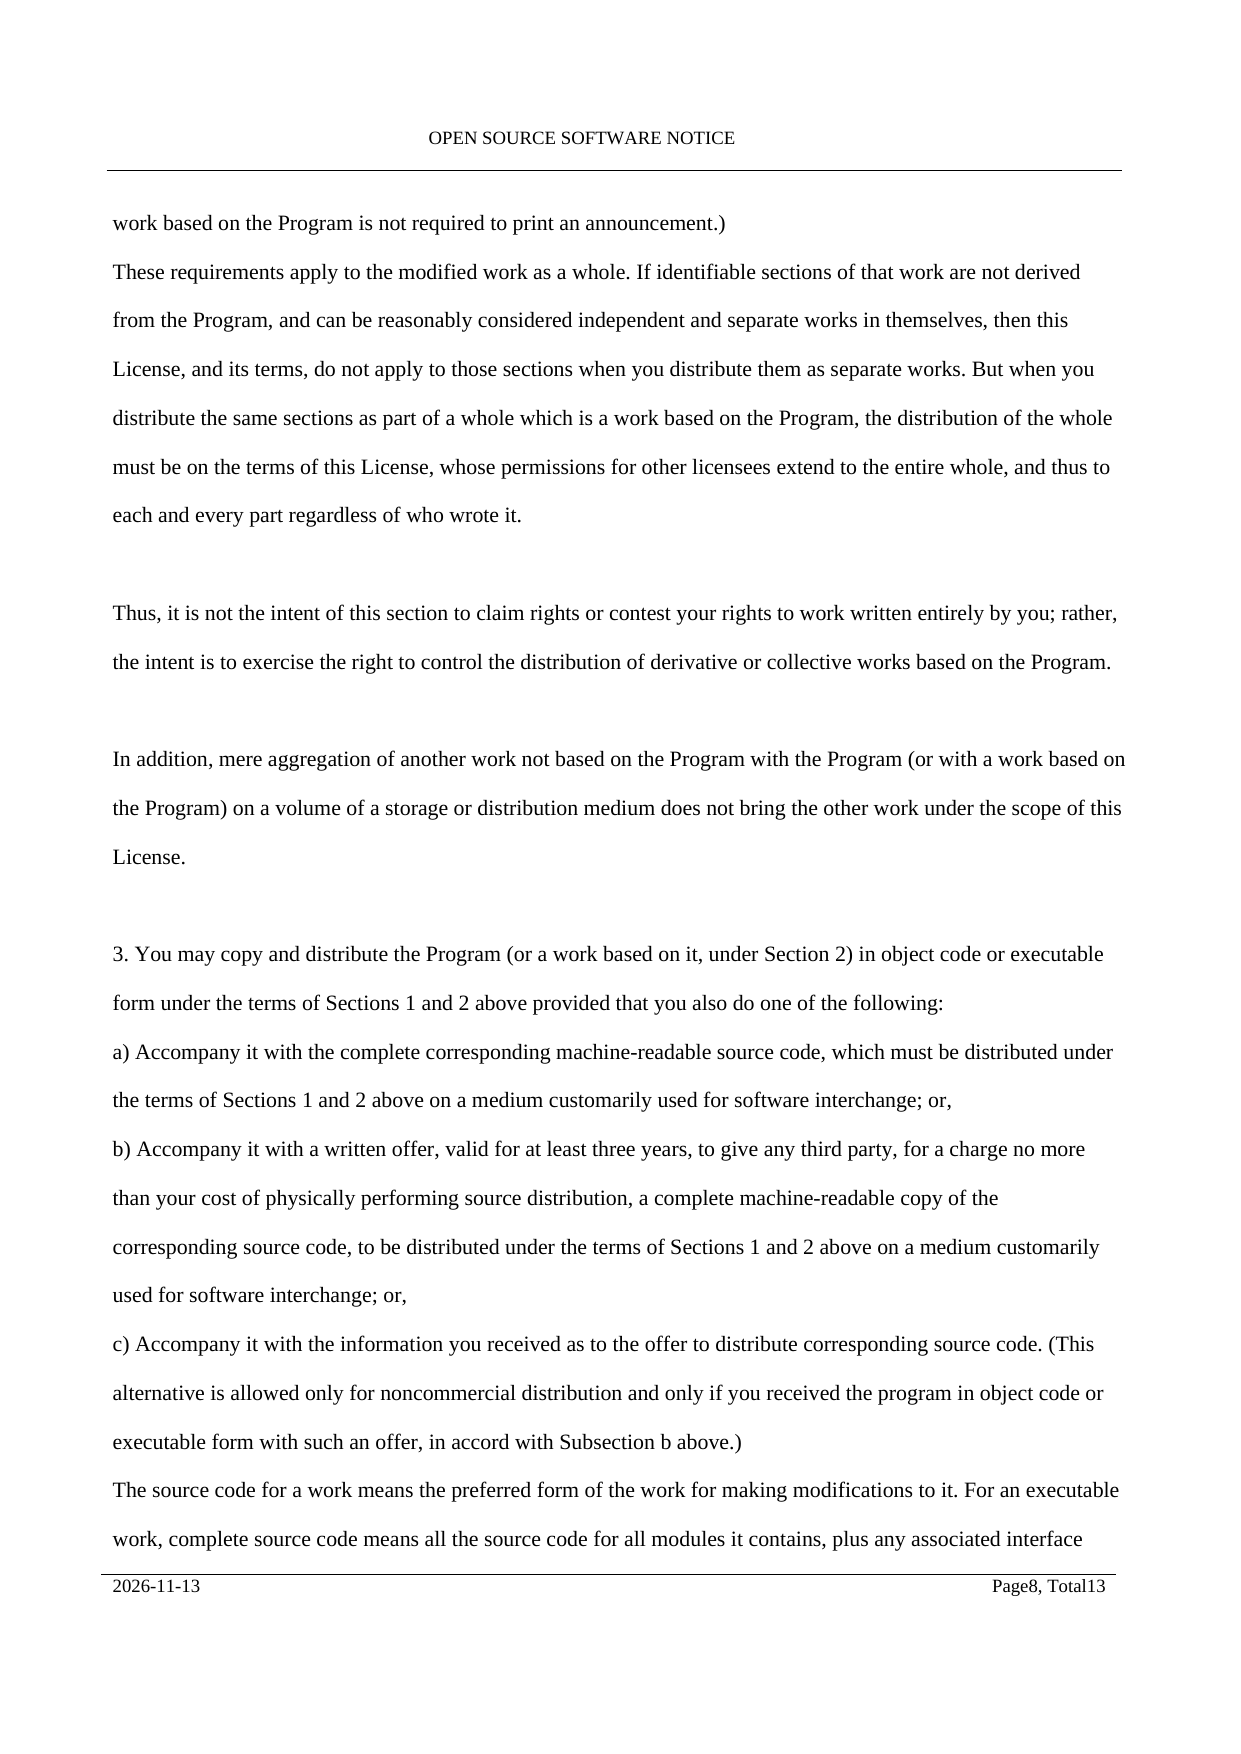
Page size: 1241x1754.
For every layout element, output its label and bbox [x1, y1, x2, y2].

text [112, 206, 1128, 1555]
